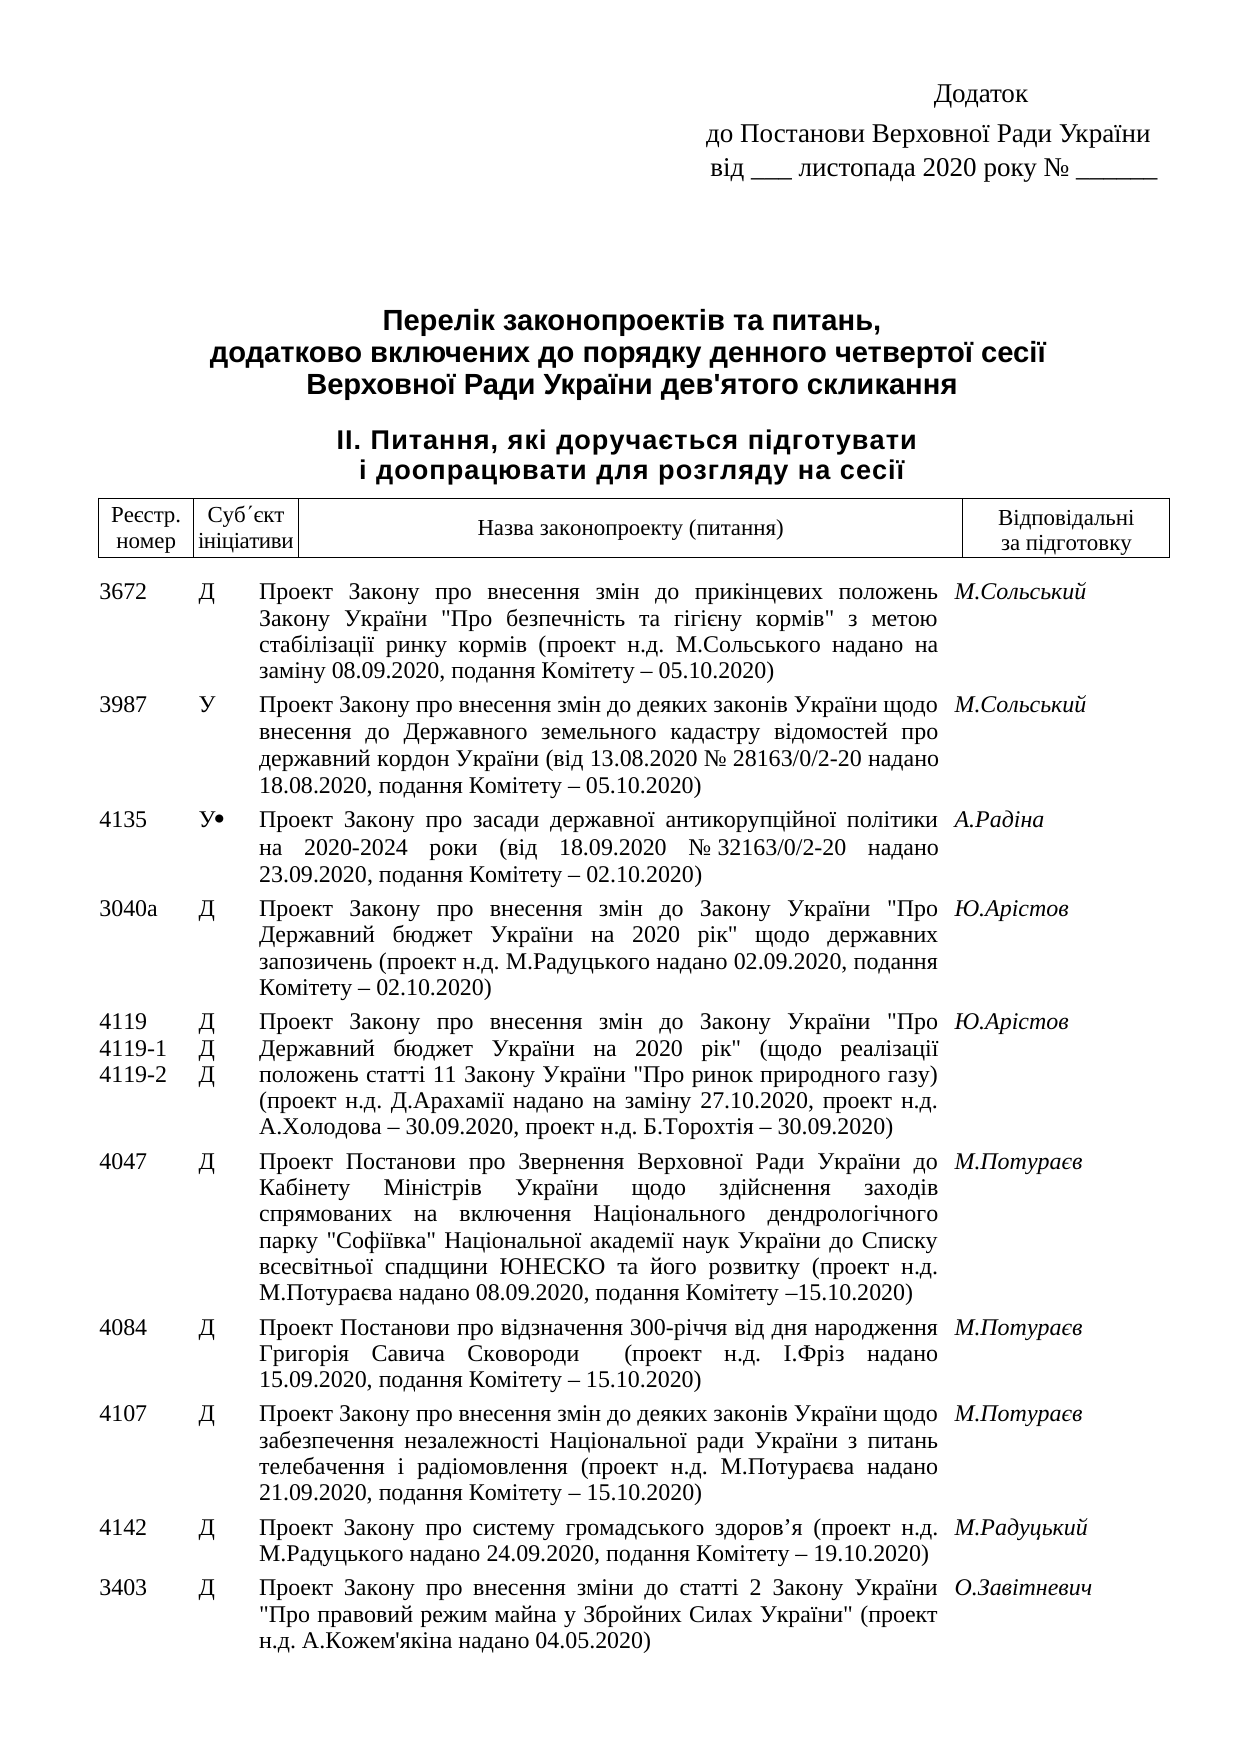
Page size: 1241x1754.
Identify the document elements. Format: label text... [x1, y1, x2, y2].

text Перелік законопроектів та питань, додатково включених до порядку денного четвертої сесії Верховної Ради України дев'ятого скликання [106, 305, 1157, 401]
table_cell М.Сольський [947, 688, 1169, 803]
table_cell Д [192, 891, 251, 1005]
table_cell Проект Закону про внесення зміни до статті 2 Закону України "Про правовий режим майна у Збройних Силах України" (проект н.д. А.Кожем'якіна надано 04.05.2020) [251, 1571, 947, 1658]
table_cell Проект Закону про внесення змін до Закону України "Про Державний бюджет України на 2020 рік" щодо державних запозичень (проект н.д. М.Радуцького надано 02.09.2020, подання Комітету – 02.10.2020) [251, 891, 947, 1005]
table_cell 4119 4119-1 4119-2 [92, 1005, 192, 1144]
text до Постанови Верховної Ради України від ___ листопада 2020 року № ______ [106, 117, 1157, 182]
table_cell Проект Закону про засади державної антикорупційної політики на 2020-2024 роки (вiд 18.09.2020 № 32163/0/2-20 надано 23.09.2020, подання Комітету – 02.10.2020) [251, 803, 947, 891]
table_cell Д [192, 1144, 251, 1310]
table_cell Проект Постанови про Звернення Верховної Ради України до Кабінету Міністрів України щодо здійснення заходів спрямованих на включення Національного дендрологічного парку "Софіївка" Національної академії наук України до Списку всесвітньої спадщини ЮНЕСКО та його розвитку (проект н.д. М.Потураєва надано 08.09.2020, подання Комітету –15.10.2020) [251, 1144, 947, 1310]
text Додаток [106, 77, 1157, 108]
table_cell М.Радуцький [947, 1510, 1169, 1571]
table_cell Ю.Арістов [947, 1005, 1169, 1144]
table_cell У [192, 803, 251, 891]
table_cell Д [192, 1310, 251, 1397]
table_cell Д [192, 1510, 251, 1571]
table_header 3672 [92, 575, 192, 688]
table_cell Проект Постанови про відзначення 300-річчя від дня народження Григорія Савича Сковороди (проект н.д. І.Фріз надано 15.09.2020, подання Комітету – 15.10.2020) [251, 1310, 947, 1397]
table_cell 4047 [92, 1144, 192, 1310]
table_header М.Сольський [947, 575, 1169, 688]
table_cell 3040а [92, 891, 192, 1005]
table_cell Проект Закону про внесення змін до деяких законів України щодо внесення до Державного земельного кадастру відомостей про державний кордон України (вiд 13.08.2020 № 28163/0/2-20 надано 18.08.2020, подання Комітету – 05.10.2020) [251, 688, 947, 803]
table_cell М.Потураєв [947, 1144, 1169, 1310]
table_cell М.Потураєв [947, 1310, 1169, 1397]
table_header Реєстр. номер [99, 499, 193, 557]
table_cell Д [192, 1397, 251, 1510]
table_header Д [192, 575, 251, 688]
table_cell Ю.Арістов [947, 891, 1169, 1005]
table_cell М.Потураєв [947, 1397, 1169, 1510]
table_cell О.Завітневич [947, 1571, 1169, 1658]
subtitle ІІ. Питання, які доручається підготувати і доопрацювати для розгляду на сесії [106, 426, 1157, 485]
table_cell А.Радіна [947, 803, 1169, 891]
table_cell 4084 [92, 1310, 192, 1397]
table_cell 3987 [92, 688, 192, 803]
table_cell Проект Закону про внесення змін до Закону України "Про Державний бюджет України на 2020 рік" (щодо реалізації положень статті 11 Закону України "Про ринок природного газу) (проект н.д. Д.Арахамії надано на заміну 27.10.2020, проект н.д. А.Холодова – 30.09.2020, проект н.д. Б.Торохтія – 30.09.2020) [251, 1005, 947, 1144]
table_cell Проект Закону про систему громадського здоров’я (проект н.д. М.Радуцького надано 24.09.2020, подання Комітету – 19.10.2020) [251, 1510, 947, 1571]
table_cell Д [192, 1571, 251, 1658]
table_cell Проект Закону про внесення змін до деяких законів України щодо забезпечення незалежності Національної ради України з питань телебачення і радіомовлення (проект н.д. М.Потураєва надано 21.09.2020, подання Комітету – 15.10.2020) [251, 1397, 947, 1510]
table_cell 4135 [92, 803, 192, 891]
table_cell 4107 [92, 1397, 192, 1510]
table_cell Д Д Д [192, 1005, 251, 1144]
table_header Субєкт ініціативи [194, 499, 298, 557]
table_cell 4142 [92, 1510, 192, 1571]
table_cell У [192, 688, 251, 803]
table_header Відповідальні за підготовку [963, 499, 1169, 557]
table_header Назва законопроекту (питання) [299, 499, 962, 557]
table_header Проект Закону про внесення змін до прикінцевих положень Закону України "Про безпечність та гігієну кормів" з метою стабілізації ринку кормів (проект н.д. М.Сольського надано на заміну 08.09.2020, подання Комітету – 05.10.2020) [251, 575, 947, 688]
table_cell 3403 [92, 1571, 192, 1658]
